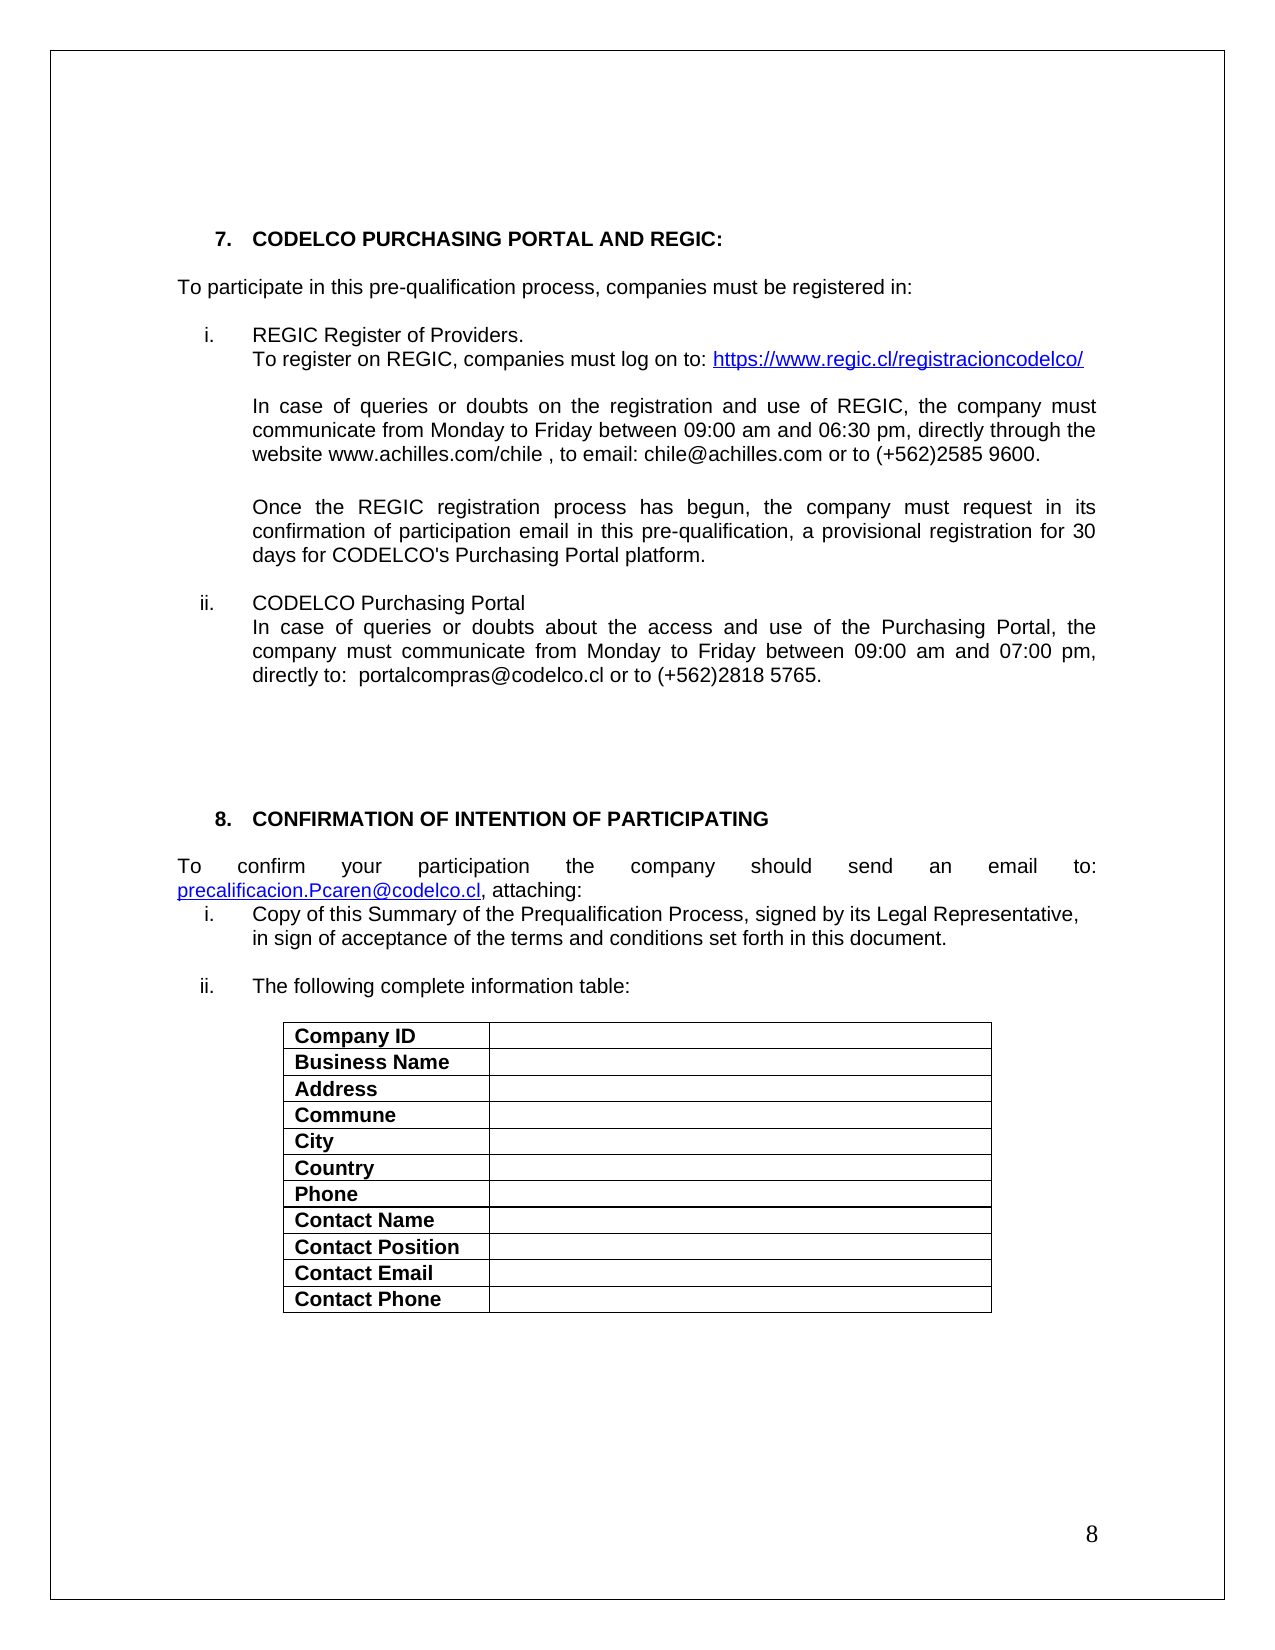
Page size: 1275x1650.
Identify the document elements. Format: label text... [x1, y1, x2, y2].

table_cell Address [284, 1076, 489, 1101]
table_cell [490, 1287, 991, 1312]
table_cell Commune [284, 1102, 489, 1127]
table_cell [490, 1208, 991, 1233]
table_cell [490, 1102, 991, 1127]
table_cell Contact Position [284, 1234, 489, 1259]
table_cell City [284, 1129, 489, 1154]
table_cell Country [284, 1155, 489, 1180]
table_cell [490, 1181, 991, 1206]
list Once the REGIC registration process has begun, the company must request in its confirmation of participation email in this pre-qualification, a provisional registration for 30 days for CODELCO's Purchasing Portal platform. [252, 495, 1098, 567]
table_cell [490, 1260, 991, 1286]
list In case of queries or doubts on the registration and use of REGIC, the company must communicate from Monday to Friday between 09:00 am and 06:30 pm, directly through the website www.achilles.com/chile , to email: chile@achilles.com or to (+562)2585 9600. [252, 394, 1098, 466]
table_cell Phone [284, 1181, 489, 1206]
list The following complete information table: [214, 974, 1098, 998]
table_cell [490, 1129, 991, 1154]
table_header [490, 1023, 991, 1048]
table_cell Contact Email [284, 1260, 489, 1286]
table_cell Contact Name [284, 1208, 489, 1233]
subtitle CONFIRMATION OF INTENTION OF PARTICIPATING [214, 806, 1098, 830]
list To register on REGIC, companies must log on to: https://www.regic.cl/registracioncodelco/ [252, 346, 1098, 370]
list CODELCO Purchasing Portal [214, 591, 1098, 615]
table_cell [490, 1234, 991, 1259]
table_header Company ID [284, 1023, 489, 1048]
list In case of queries or doubts about the access and use of the Purchasing Portal, the company must communicate from Monday to Friday between 09:00 am and 07:00 pm, directly to: portalcompras@codelco.cl or to (+562)2818 5765. [252, 615, 1098, 687]
table_cell [490, 1155, 991, 1180]
table_cell [490, 1049, 991, 1075]
table_cell Contact Phone [284, 1287, 489, 1312]
subtitle CODELCO PURCHASING PORTAL AND REGIC: [214, 227, 1098, 251]
table_cell Business Name [284, 1049, 489, 1075]
list REGIC Register of Providers. [214, 322, 1098, 346]
table_cell [490, 1076, 991, 1101]
text To participate in this pre-qualification process, companies must be registered in: [177, 274, 1098, 298]
text To confirm your participation the company should send an email to: precalificacion.Pcaren@codelco.cl, attaching: [177, 854, 1098, 902]
list Copy of this Summary of the Prequalification Process, signed by its Legal Representative, in sign of acceptance of the terms and conditions set forth in this document. [214, 902, 1098, 950]
